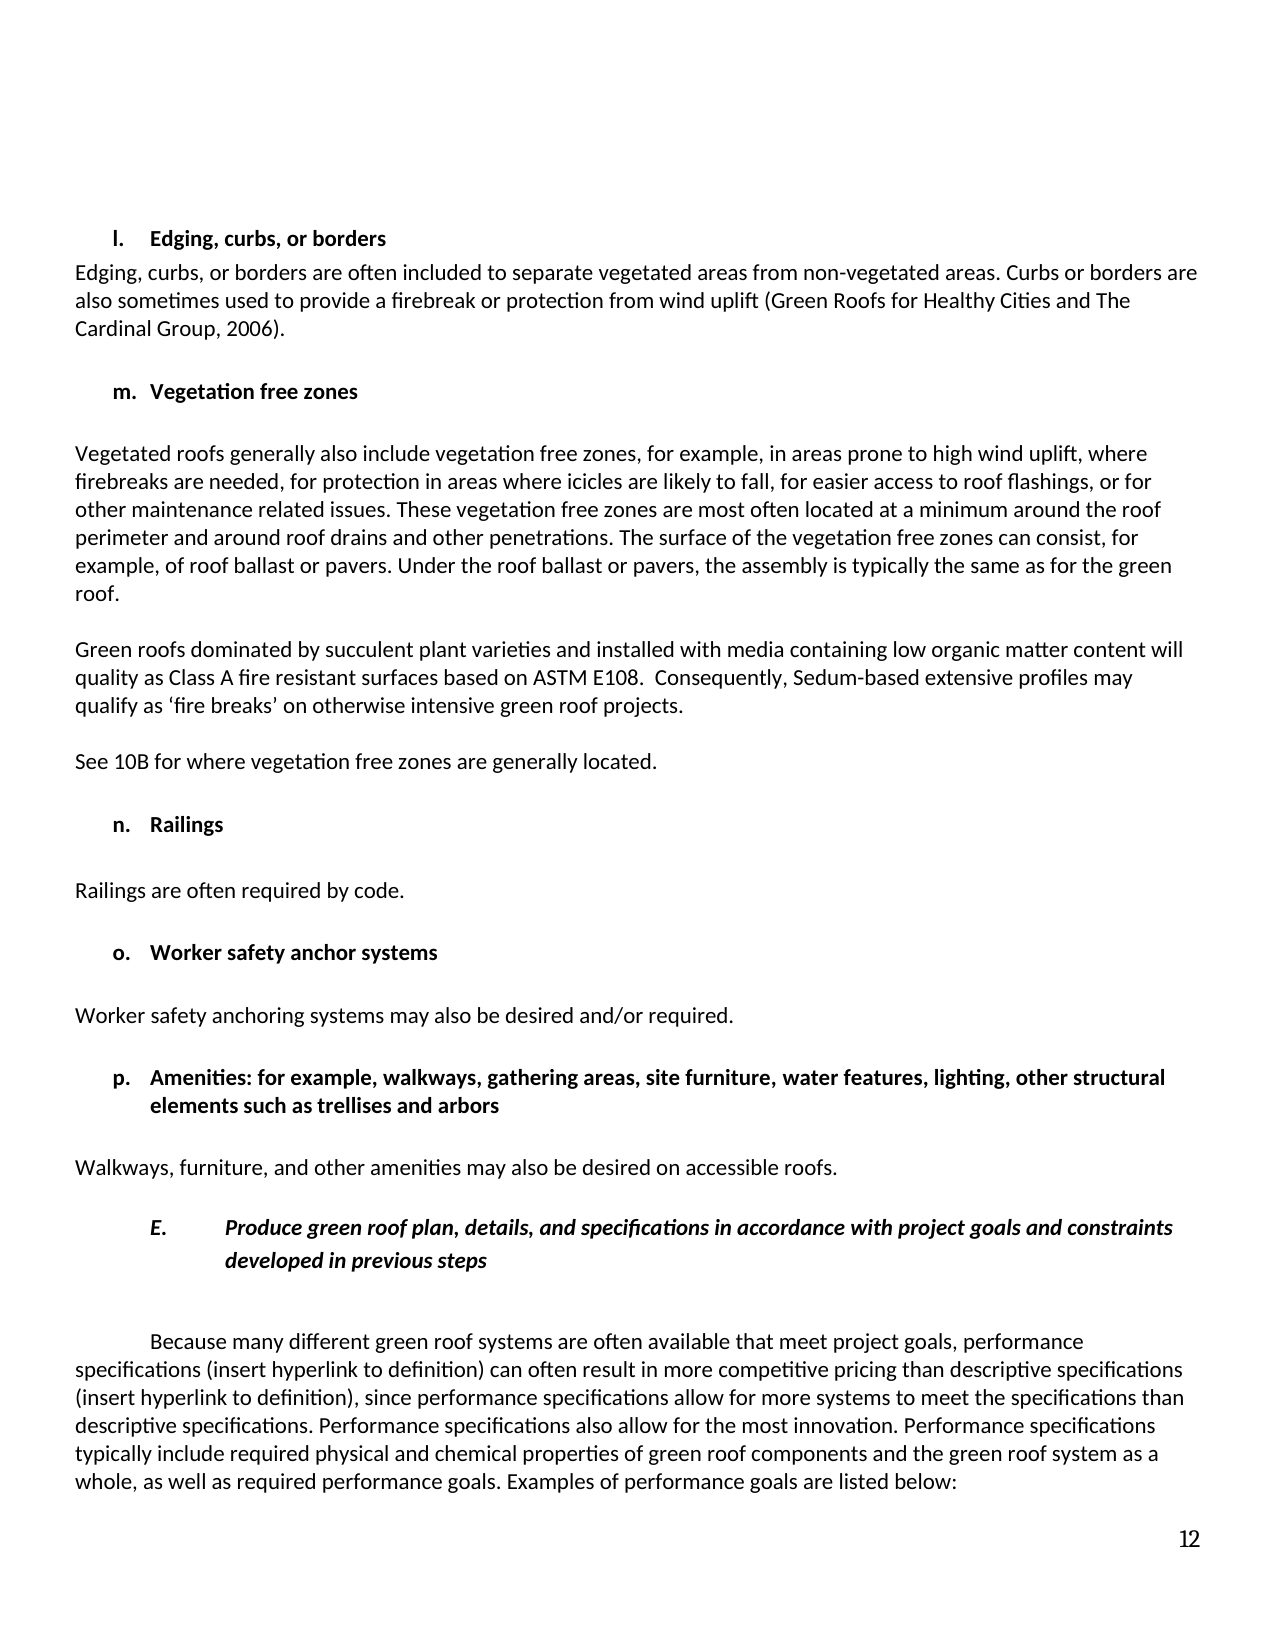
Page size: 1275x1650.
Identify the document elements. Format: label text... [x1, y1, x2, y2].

list Vegetation free zones [112, 377, 1200, 405]
text Because many different green roof systems are often available that meet project goals, performance specifications (insert hyperlink to definition) can often result in more competitive pricing than descriptive specifications (insert hyperlink to definition), since performance specifications allow for more systems to meet the specifications than descriptive specifications. Performance specifications also allow for the most innovation. Performance specifications typically include required physical and chemical properties of green roof components and the green roof system as a whole, as well as required performance goals. Examples of performance goals are listed below: [75, 1327, 1200, 1495]
text See 10B for where vegetation free zones are generally located. [75, 747, 1200, 775]
text Green roofs dominated by succulent plant varieties and installed with media containing low organic matter content will quality as Class A fire resistant surfaces based on ASTM E108. Consequently, Sedum-based extensive profiles may qualify as ‘fire breaks’ on otherwise intensive green roof projects. [75, 635, 1200, 719]
text Walkways, furniture, and other amenities may also be desired on accessible roofs. [75, 1153, 1200, 1181]
text Railings are often required by code. [75, 876, 1200, 904]
text Vegetated roofs generally also include vegetation free zones, for example, in areas prone to high wind uplift, where firebreaks are needed, for protection in areas where icicles are likely to fall, for easier access to roof flashings, or for other maintenance related issues. These vegetation free zones are most often located at a minimum around the roof perimeter and around roof drains and other penetrations. The surface of the vegetation free zones can consist, for example, of roof ballast or pavers. Under the roof ballast or pavers, the assembly is typically the same as for the green roof. [75, 439, 1200, 607]
list Railings [112, 810, 1200, 838]
list Worker safety anchor systems [112, 938, 1200, 966]
text Edging, curbs, or borders are often included to separate vegetated areas from non-vegetated areas. Curbs or borders are also sometimes used to provide a firebreak or protection from wind uplift (Green Roofs for Healthy Cities and The Cardinal Group, 2006). [75, 258, 1200, 343]
list Edging, curbs, or borders [112, 224, 1200, 252]
text Worker safety anchoring systems may also be desired and/or required. [75, 1001, 1200, 1029]
list Amenities: for example, walkways, gathering areas, site furniture, water features, lighting, other structural elements such as trellises and arbors [112, 1063, 1200, 1119]
list Produce green roof plan, details, and specifications in accordance with project goals and constraints developed in previous steps [150, 1213, 1200, 1274]
